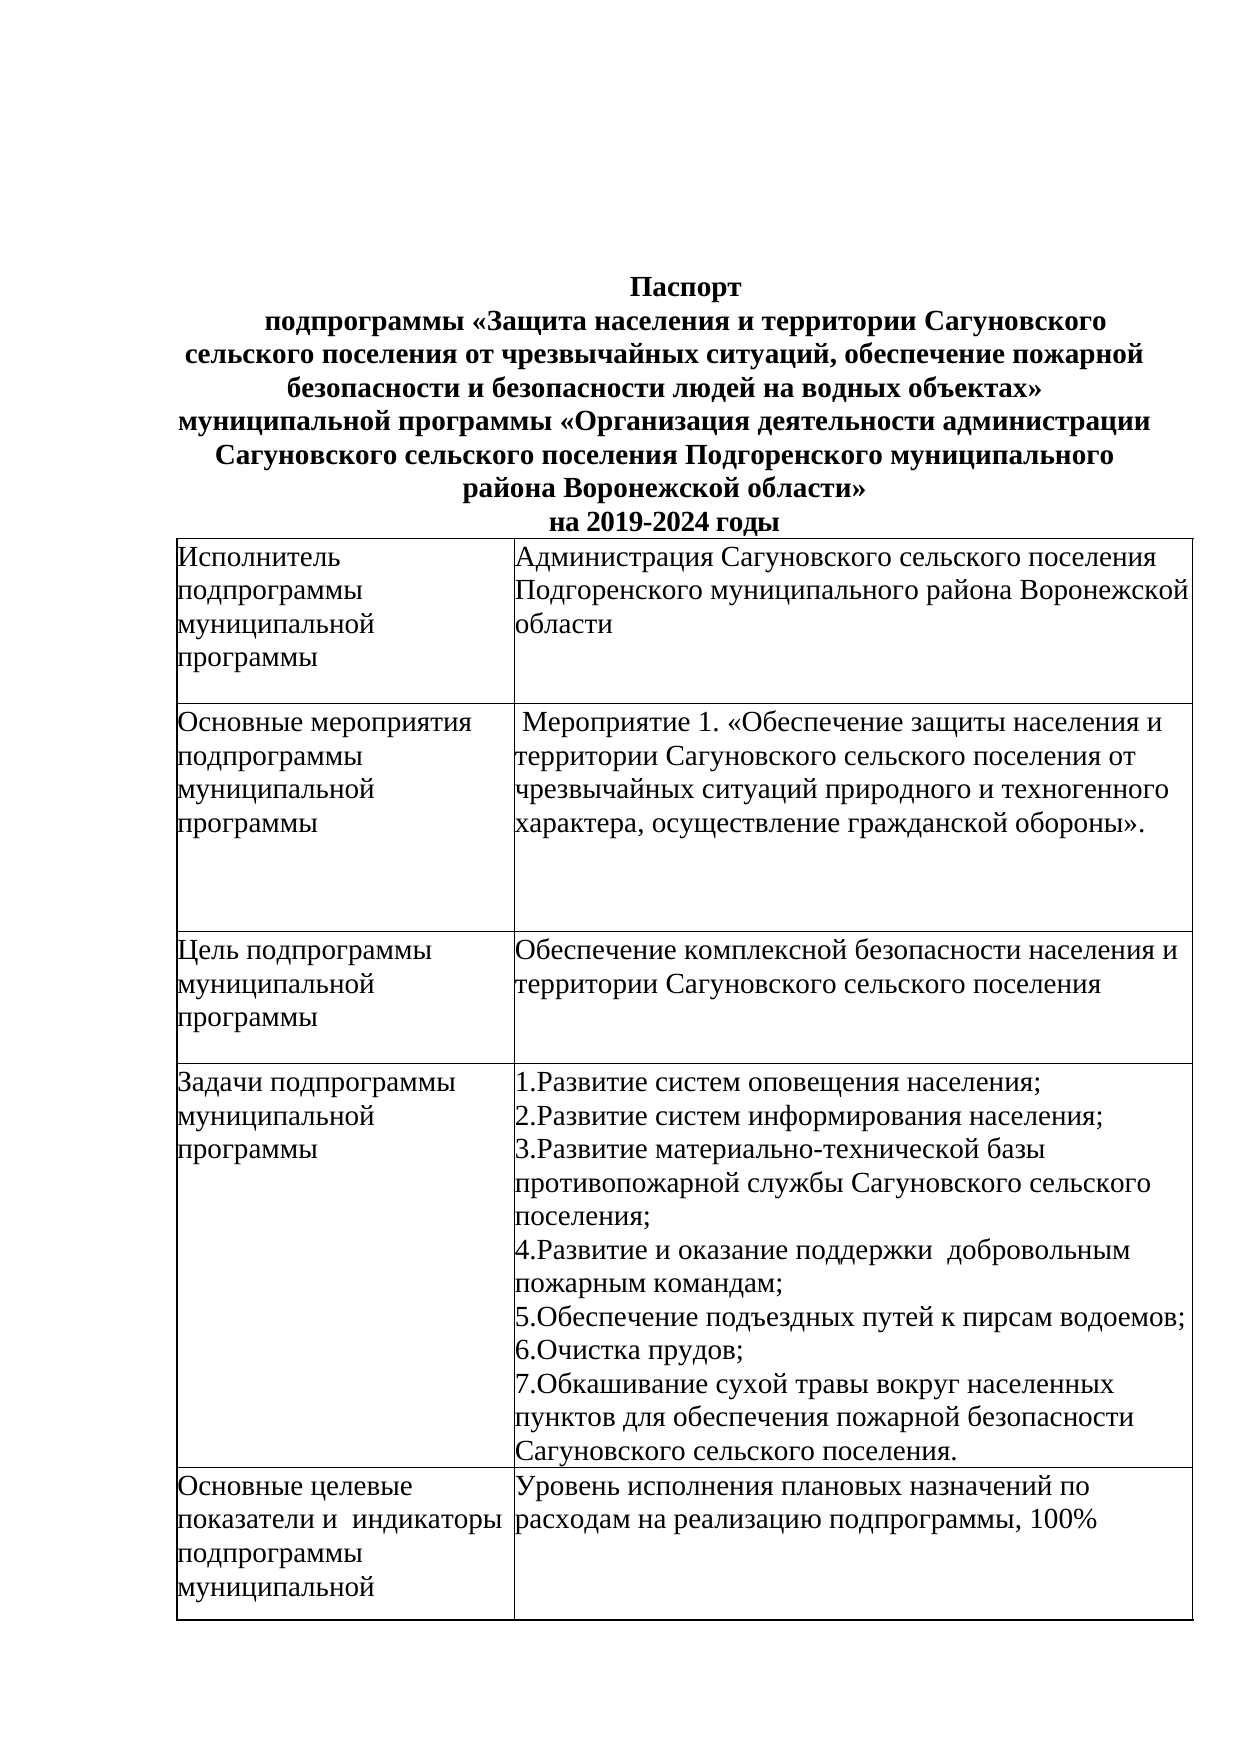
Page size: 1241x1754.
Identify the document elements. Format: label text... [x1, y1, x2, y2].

table_cell 1.Развитие систем оповещения населения; 2.Развитие систем информирования населения; 3.Развитие материально-технической базы противопожарной службы Сагуновского сельского поселения; 4.Развитие и оказание поддержки добровольным пожарным командам; 5.Обеспечение подъездных путей к пирсам водоемов; 6.Очистка прудов; 7.Обкашивание сухой травы вокруг населенных пунктов для обеспечения пожарной безопасности Сагуновского сельского поселения. [515, 1064, 1192, 1467]
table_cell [178, 1468, 514, 1619]
table_header Исполнитель подпрограммы муниципальной программы [178, 539, 514, 703]
table_cell Обеспечение комплексной безопасности населения и территории Сагуновского сельского поселения [515, 932, 1192, 1062]
text Паспорт [177, 269, 1152, 303]
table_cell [515, 1468, 1192, 1619]
table_header Администрация Сагуновского сельского поселения Подгоренского муниципального района Воронежской области [515, 539, 1192, 703]
text подпрограммы «Защита населения и территории Сагуновского сельского поселения от чрезвычайных ситуаций, обеспечение пожарной безопасности и безопасности людей на водных объектах» муниципальной программы «Организация деятельности администрации Сагуновского сельского поселения Подгоренского муниципального района Воронежской области» [177, 303, 1152, 504]
table_cell Задачи подпрограммы муниципальной программы [178, 1064, 514, 1467]
table_cell Мероприятие 1. «Обеспечение защиты населения и территории Сагуновского сельского поселения от чрезвычайных ситуаций природного и техногенного характера, осуществление гражданской обороны». [515, 704, 1192, 931]
text на 2019-2024 годы [177, 504, 1152, 537]
table_cell Основные мероприятия подпрограммы муниципальной программы [178, 704, 514, 931]
table_cell Цель подпрограммы муниципальной программы [178, 932, 514, 1062]
